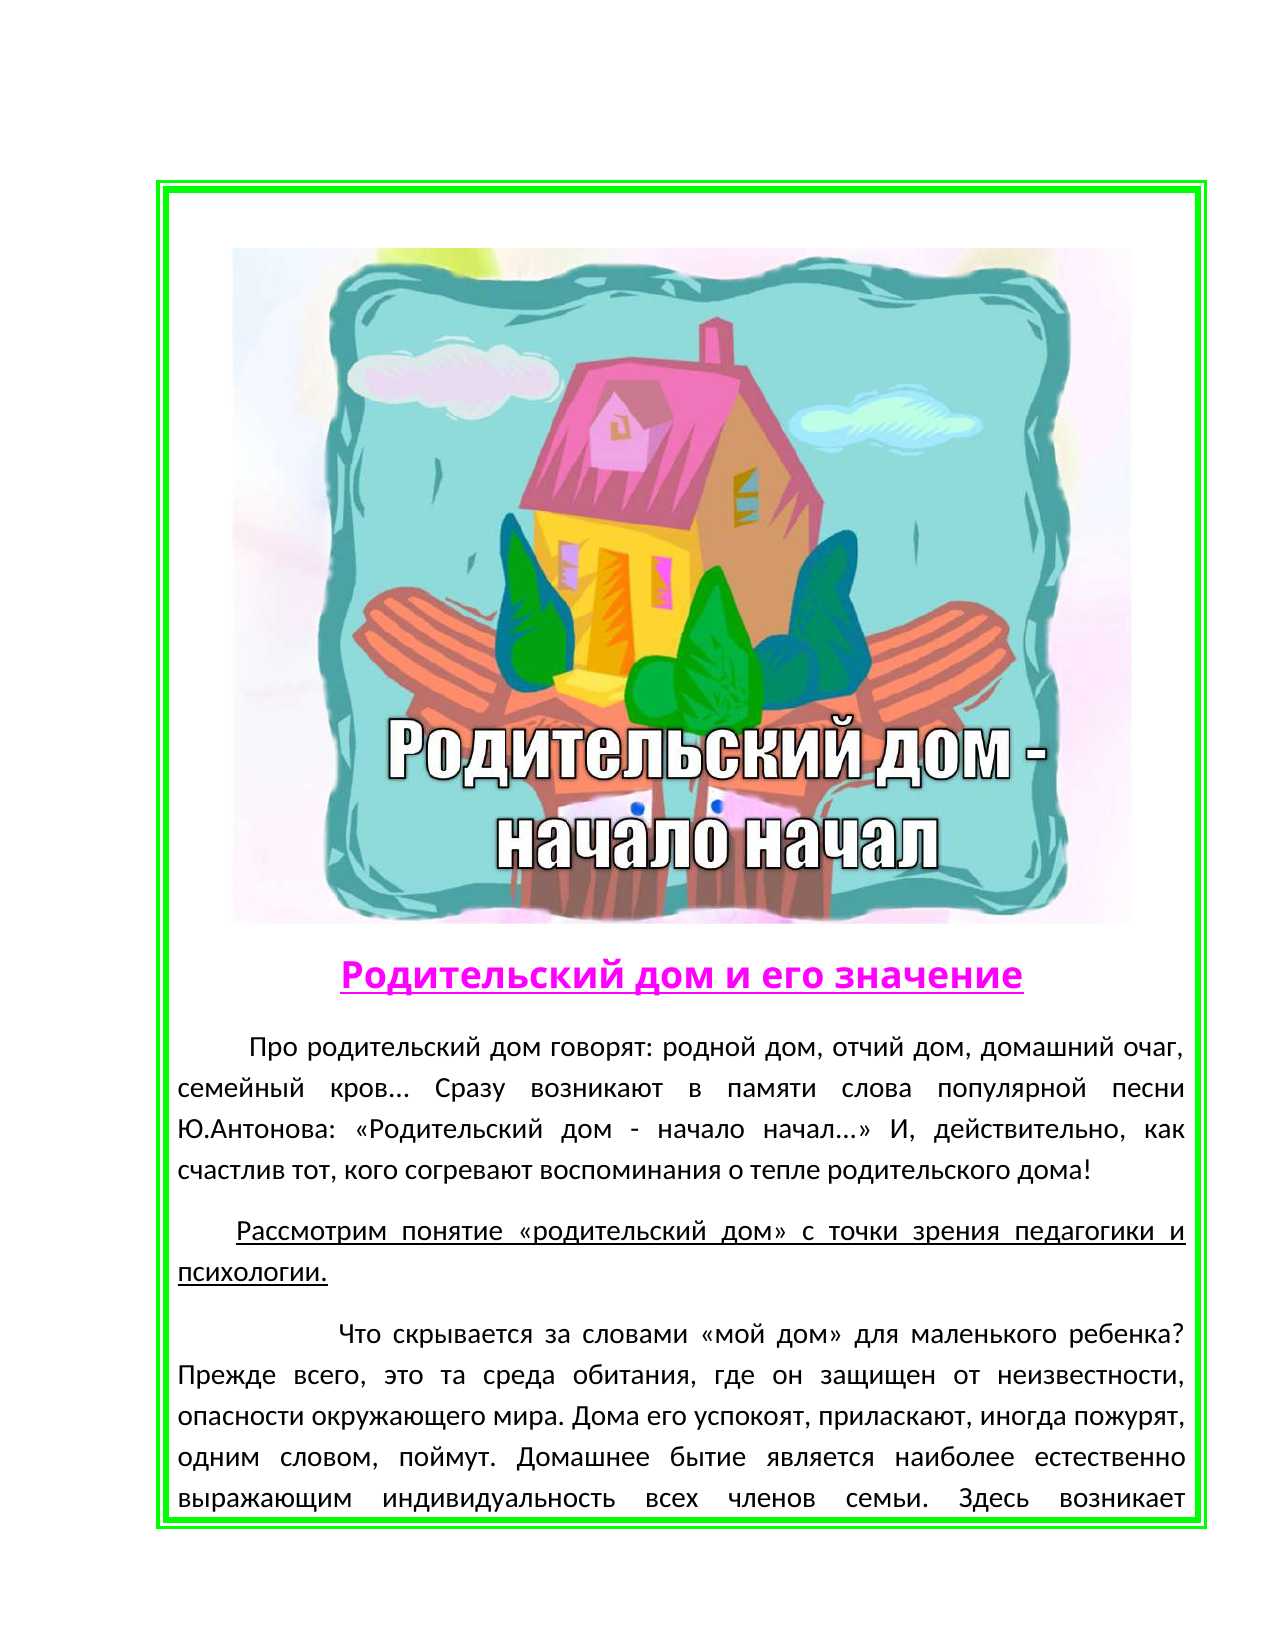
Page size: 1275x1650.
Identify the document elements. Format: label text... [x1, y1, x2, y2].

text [160, 1301, 1204, 1526]
text Родительский дом и его значение [169, 934, 1195, 999]
text Про родительский дом говорят: родной дом, отчий дом, домашний очаг, семейный кров... Сразу возникают в памяти слова популярной песни Ю.Антонова: «Родительский дом - начало начал...» И, действительно, как счастлив тот, кого согревают воспоминания о тепле родительского дома! [169, 1013, 1195, 1186]
picture [231, 248, 1132, 924]
text Рассмотрим понятие «родительский дом» с точки зрения педагогики и психологии. [169, 1198, 1195, 1289]
